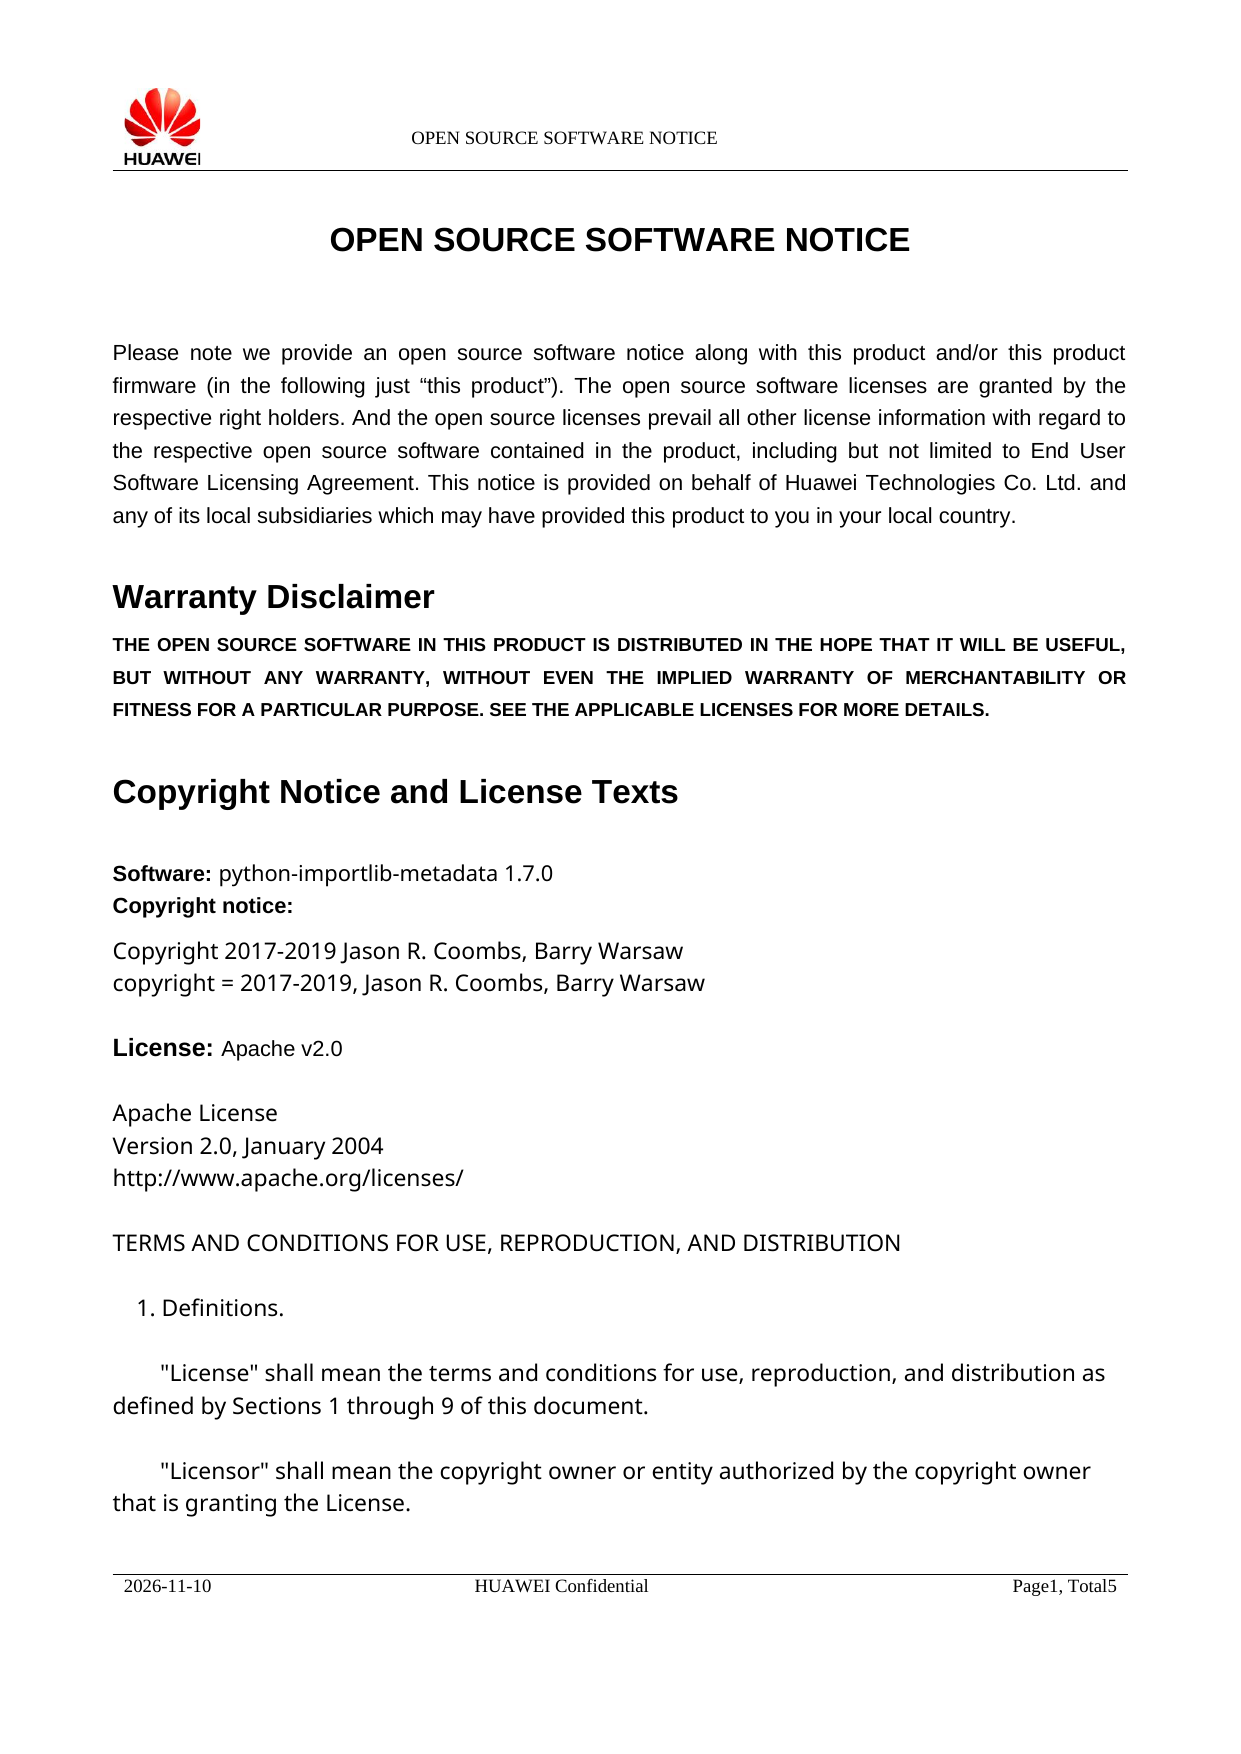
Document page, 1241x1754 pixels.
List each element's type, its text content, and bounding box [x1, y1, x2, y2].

text http://www.apache.org/licenses/ [112, 1161, 1128, 1194]
picture [124, 88, 201, 165]
text Please note we provide an open source software notice along with this product and/or this product firmware (in the following just “this product”). The open source software licenses are granted by the respective right holders. And the open source licenses prevail all other license information with regard to the respective open source software contained in the product, including but not limited to End User Software Licensing Agreement. This notice is provided on behalf of Huawei Technologies Co. Ltd. and any of its local subsidiaries which may have provided this product to you in your local country. [112, 336, 1128, 531]
text TERMS AND CONDITIONS FOR USE, REPRODUCTION, AND DISTRIBUTION [112, 1226, 1128, 1259]
text OPEN SOURCE SOFTWARE NOTICE [112, 206, 1128, 271]
text "License" shall mean the terms and conditions for use, reproduction, and distribution as defined by Sections 1 through 9 of this document. [112, 1356, 1128, 1421]
title Software: python-importlib-metadata 1.7.0 [112, 856, 1128, 889]
text License: Apache v2.0 [112, 1031, 1128, 1064]
text 1. Definitions. [112, 1291, 1128, 1324]
text Warranty Disclaimer [112, 564, 1128, 629]
text Apache License [112, 1096, 1128, 1129]
text "Licensor" shall mean the copyright owner or entity authorized by the copyright owner that is granting the License. [112, 1454, 1128, 1519]
text Version 2.0, January 2004 [112, 1129, 1128, 1161]
text Copyright notice: [112, 889, 1128, 921]
text The open source software in this product is distributed in the hope that it will be useful, but WITHOUT ANY WARRANTY, without even the implied warranty of MERCHANTABILITY or FITNESS FOR A PARTICULAR PURPOSE. See the applicable licenses for more details. [112, 629, 1128, 726]
text Copyright 2017-2019 Jason R. Coombs, Barry Warsaw copyright = 2017-2019, Jason R. Coombs, Barry Warsaw [112, 934, 1128, 1031]
text Copyright Notice and License Texts [112, 759, 1128, 824]
